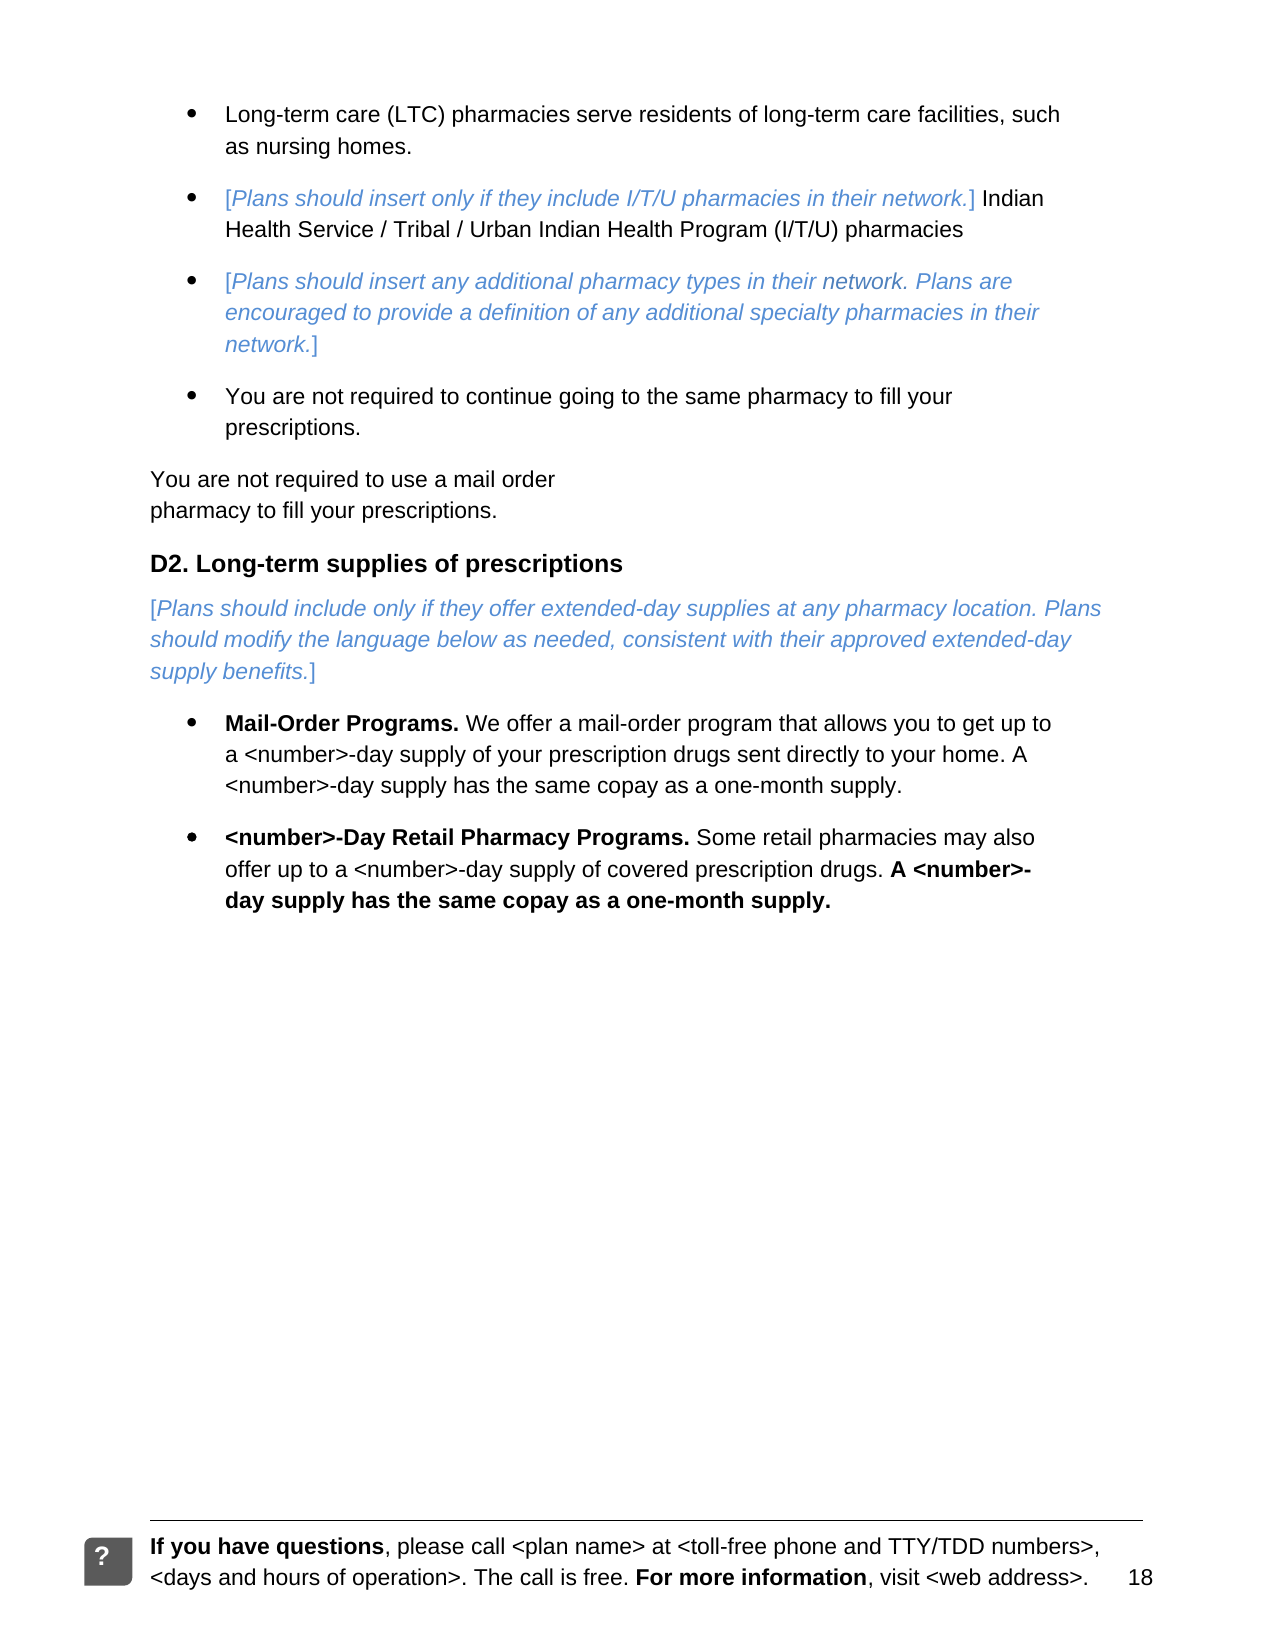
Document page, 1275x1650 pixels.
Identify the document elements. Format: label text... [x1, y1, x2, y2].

list <number>-Day Retail Pharmacy Programs. Some retail pharmacies may also offer up to a <number>-day supply of covered prescription drugs. A <number>-day supply has the same copay as a one-month supply. [187, 821, 1068, 914]
text D2. Long-term supplies of prescriptions [150, 546, 1068, 579]
list [Plans should insert any additional pharmacy types in their network. Plans are encouraged to provide a definition of any additional specialty pharmacies in their network.] [187, 264, 1068, 358]
list [Plans should insert only if they include I/T/U pharmacies in their network.] Indian Health Service / Tribal / Urban Indian Health Program (I/T/U) pharmacies [187, 181, 1068, 244]
text You are not required to use a mail order pharmacy to fill your prescriptions. [150, 462, 600, 525]
text [Plans should include only if they offer extended-day supplies at any pharmacy location. Plans should modify the language below as needed, consistent with their approved extended-day supply benefits.] [150, 592, 1143, 685]
list You are not required to continue going to the same pharmacy to fill your prescriptions. [187, 379, 1068, 442]
list Mail-Order Programs. We offer a mail-order program that allows you to get up to a <number>-day supply of your prescription drugs sent directly to your home. A <number>-day supply has the same copay as a one-month supply. [187, 706, 1068, 800]
list Long-term care (LTC) pharmacies serve residents of long-term care facilities, such as nursing homes. [187, 98, 1068, 160]
